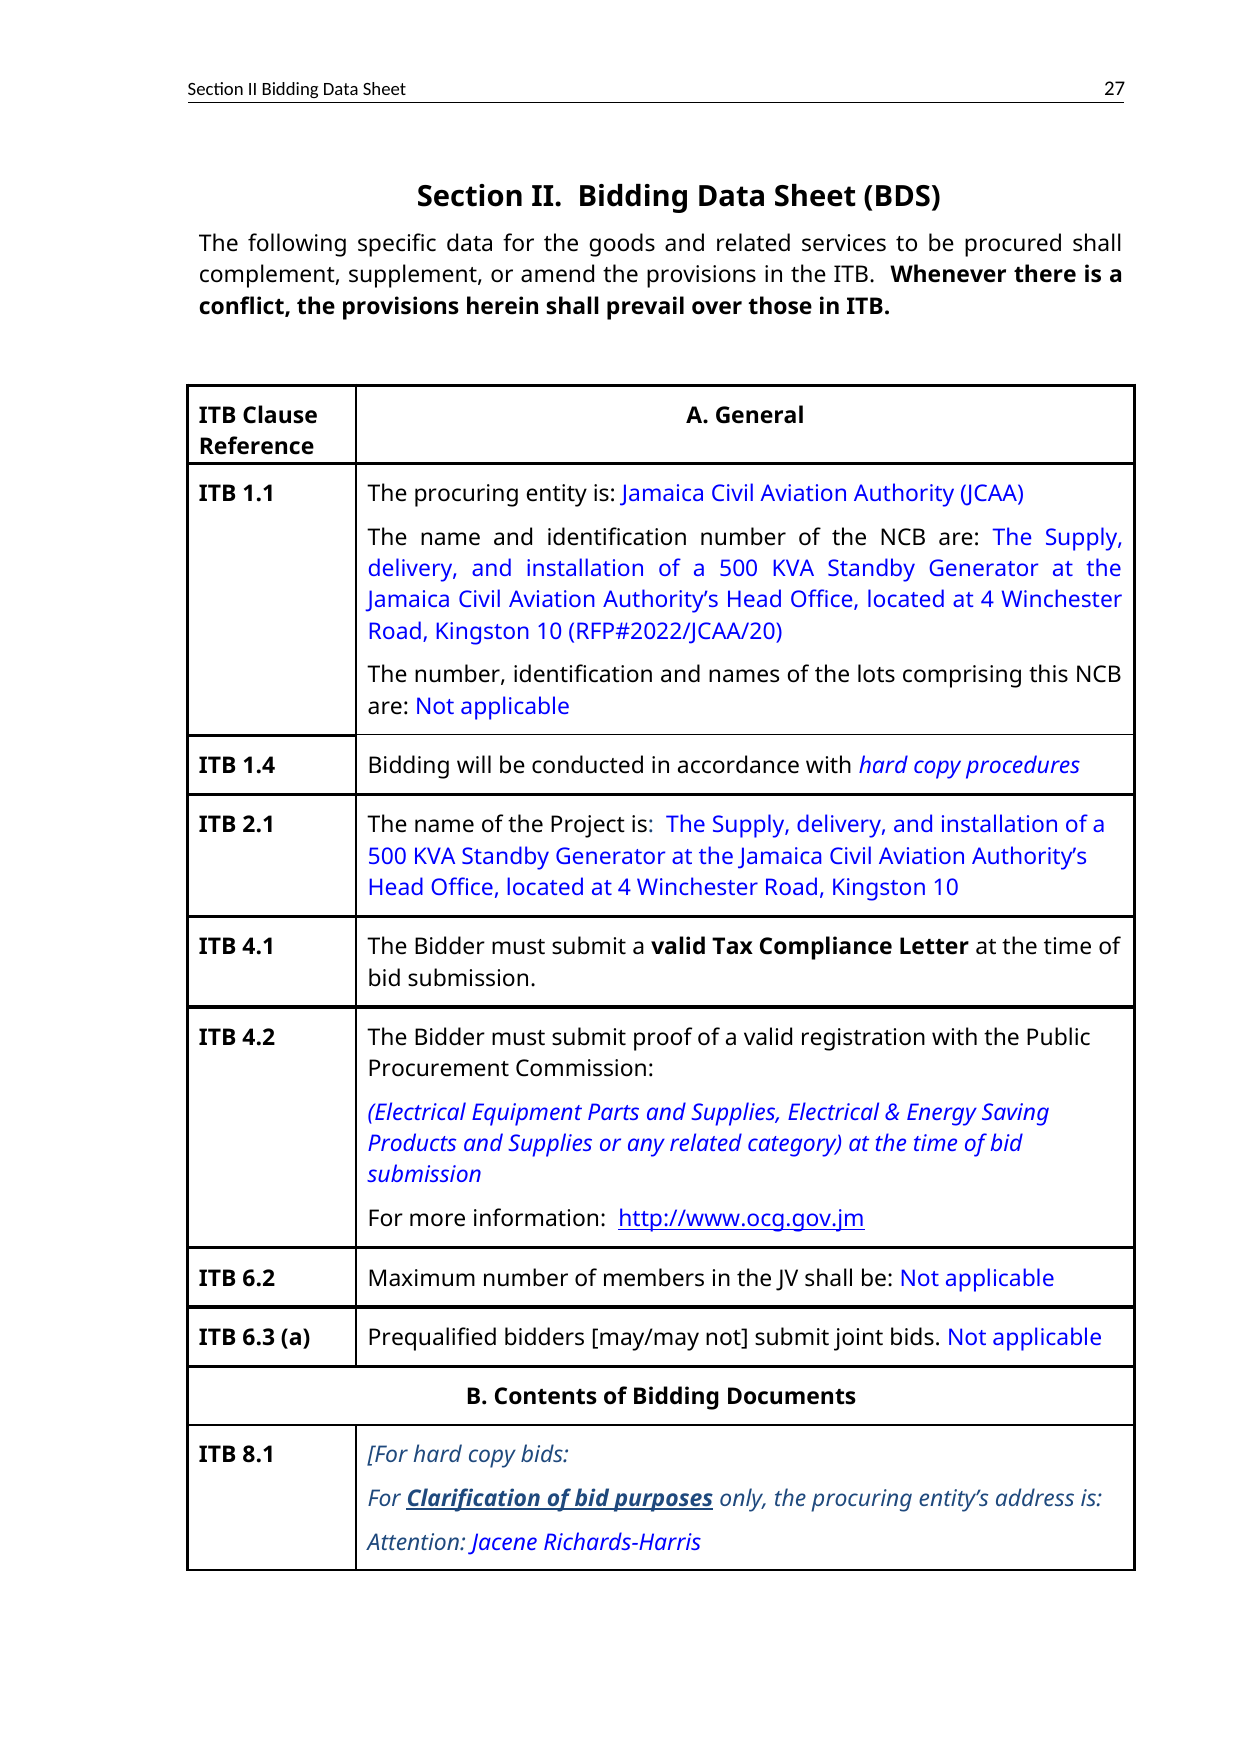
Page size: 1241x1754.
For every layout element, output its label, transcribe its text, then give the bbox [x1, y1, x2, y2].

table_cell ITB 4.2 [189, 1009, 355, 1246]
table_cell The name of the Project is: The Supply, delivery, and installation of a 500 KVA Standby Generator at the Jamaica Civil Aviation Authority’s Head Office, located at 4 Winchester Road, Kingston 10 [357, 796, 1133, 915]
table_cell Prequalified bidders [may/may not] submit joint bids. Not applicable [357, 1309, 1133, 1365]
table_cell ITB Clause Reference [189, 387, 355, 462]
table_cell The Bidder must submit proof of a valid registration with the Public Procurement Commission: (Electrical Equipment Parts and Supplies, Electrical & Energy Saving Products and Supplies or any related category) at the time of bid submission For more information: http://www.ocg.gov.jm [357, 1009, 1133, 1246]
table_cell A. General [357, 387, 1133, 462]
table_cell ITB 6.2 [189, 1249, 355, 1305]
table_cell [357, 1426, 1133, 1569]
table_cell ITB 1.1 [189, 465, 355, 733]
table_cell ITB 8.1 [189, 1426, 355, 1569]
table_cell Maximum number of members in the JV shall be: Not applicable [357, 1249, 1133, 1305]
table_cell ITB 2.1 [189, 796, 355, 915]
table_cell The procuring entity is: Jamaica Civil Aviation Authority (JCAA) The name and identification number of the NCB are: The Supply, delivery, and installation of a 500 KVA Standby Generator at the Jamaica Civil Aviation Authority’s Head Office, located at 4 Winchester Road, Kingston 10 (RFP#2022/JCAA/20) The number, identification and names of the lots comprising this NCB are: Not applicable [357, 465, 1133, 733]
table_cell ITB 1.4 [189, 737, 355, 793]
table_cell Bidding will be conducted in accordance with hard copy procedures [357, 735, 1133, 793]
table_cell The Bidder must submit a valid Tax Compliance Letter at the time of bid submission. [357, 918, 1133, 1005]
table_cell ITB 4.1 [189, 918, 355, 1005]
table_header Section II. Bidding Data Sheet (BDS) The following specific data for the goods and related services to be procured shall complement, supplement, or amend the provisions in the ITB. Whenever there is a conflict, the provisions herein shall prevail over those in ITB. [188, 150, 1134, 383]
table_cell B. Contents of Bidding Documents [189, 1368, 1133, 1424]
table_cell ITB 6.3 (a) [189, 1309, 355, 1365]
